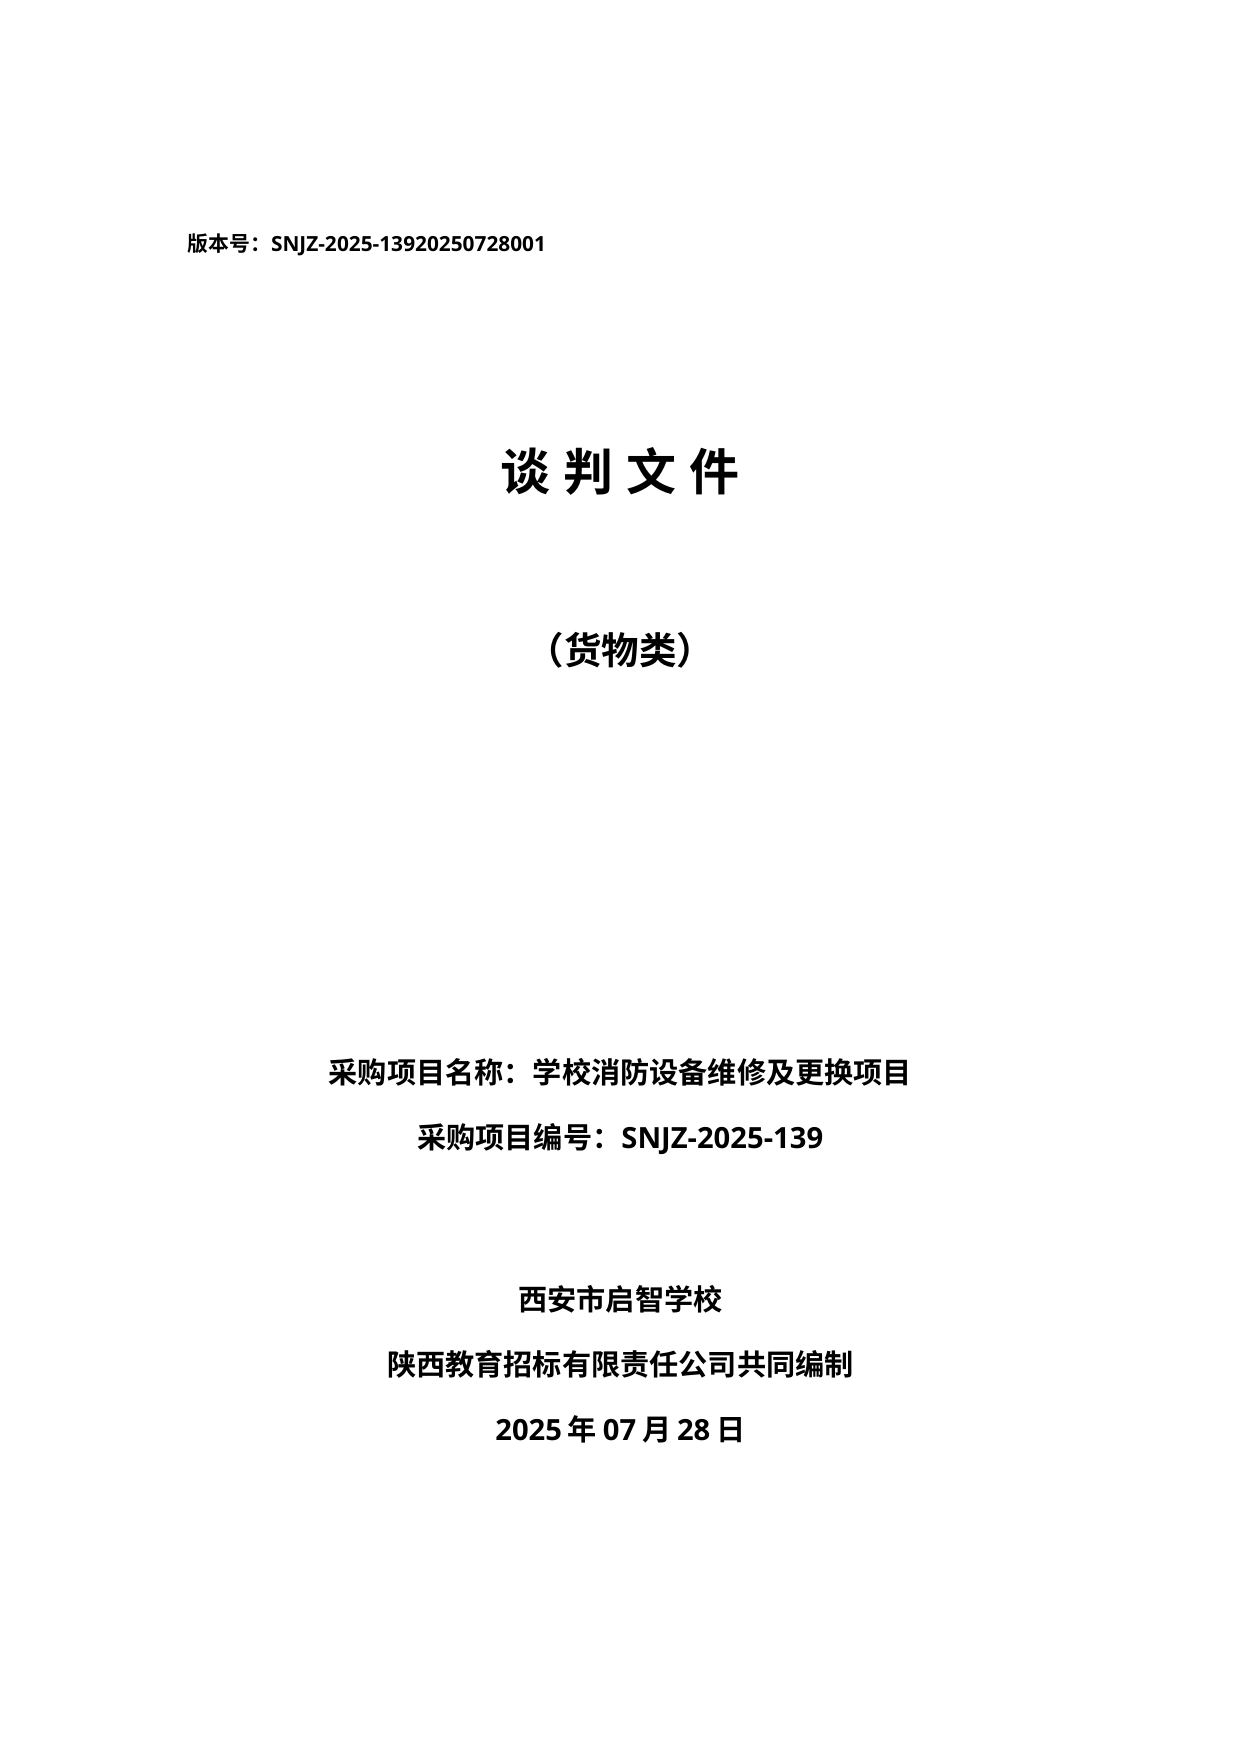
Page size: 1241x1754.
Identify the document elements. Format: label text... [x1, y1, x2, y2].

text 采购项目名称：学校消防设备维修及更换项目 [187, 1039, 1053, 1104]
text 采购项目编号：SNJZ-2025-139 [187, 1104, 1053, 1267]
text 谈 判 文 件 [187, 422, 1053, 617]
text 西安市启智学校 [187, 1267, 1053, 1332]
text 陕西教育招标有限责任公司共同编制 [187, 1332, 1053, 1397]
text 2025年07月28日 [187, 1397, 1053, 1462]
text （货物类） [187, 617, 1053, 1039]
text 版本号：SNJZ-2025-13920250728001 [187, 227, 1053, 422]
